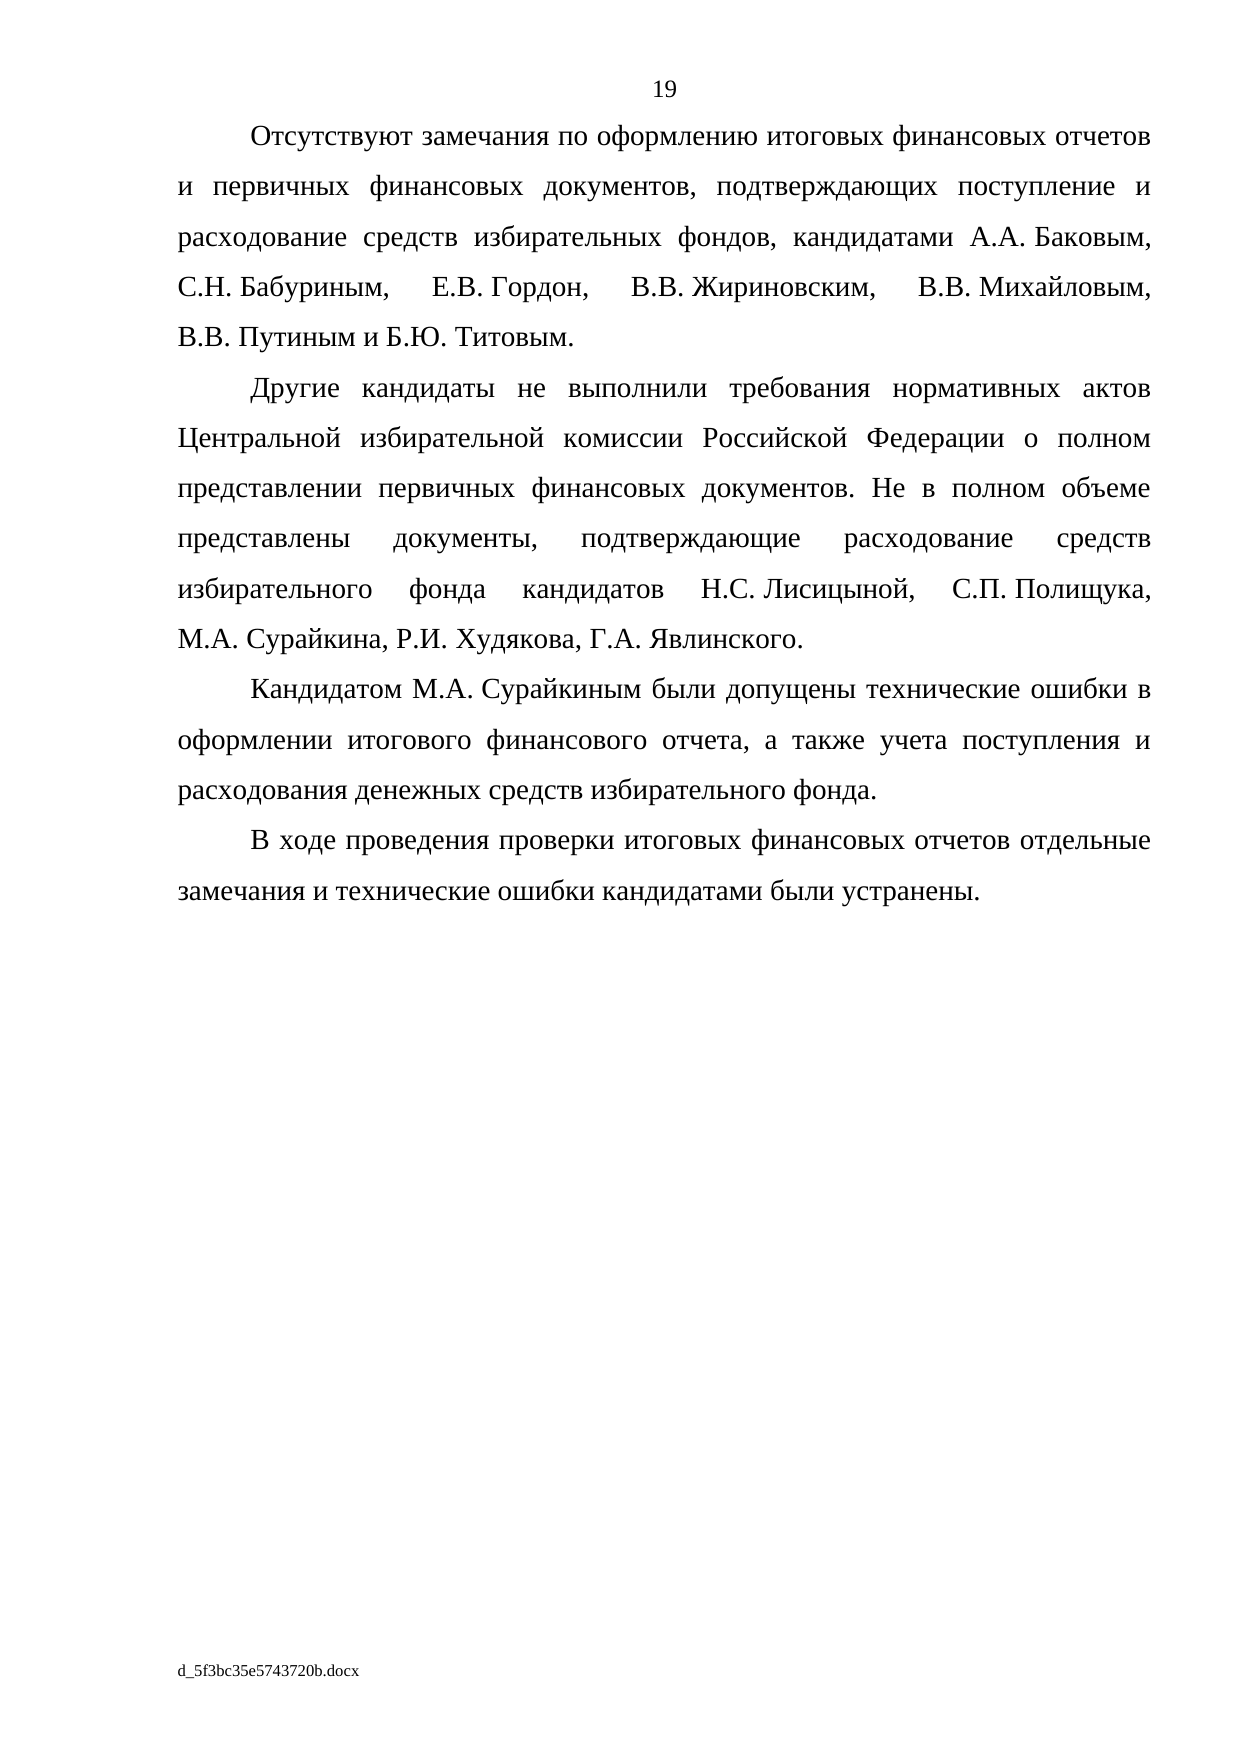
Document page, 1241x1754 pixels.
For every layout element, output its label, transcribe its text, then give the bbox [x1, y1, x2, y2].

text Другие кандидаты не выполнили требования нормативных актов Центральной избирательной комиссии Российской Федерации о полном представлении первичных финансовых документов. Не в полном объеме представлены документы, подтверждающие расходование средств избирательного фонда кандидатов Н.С. Лисицыной, С.П. Полищука, М.А. Сурайкина, Р.И. Худякова, Г.А. Явлинского. [177, 370, 1152, 655]
text Отсутствуют замечания по оформлению итоговых финансовых отчетов и первичных финансовых документов, подтверждающих поступление и расходование средств избирательных фондов, кандидатами А.А. Баковым, С.Н. Бабуриным, Е.В. Гордон, В.В. Жириновским, В.В. Михайловым, В.В. Путиным и Б.Ю. Титовым. [177, 118, 1152, 353]
text Кандидатом М.А. Сурайкиным были допущены технические ошибки в оформлении итогового финансового отчета, а также учета поступления и расходования денежных средств избирательного фонда. [177, 672, 1152, 806]
text В ходе проведения проверки итоговых финансовых отчетов отдельные замечания и технические ошибки кандидатами были устранены. [177, 822, 1152, 906]
